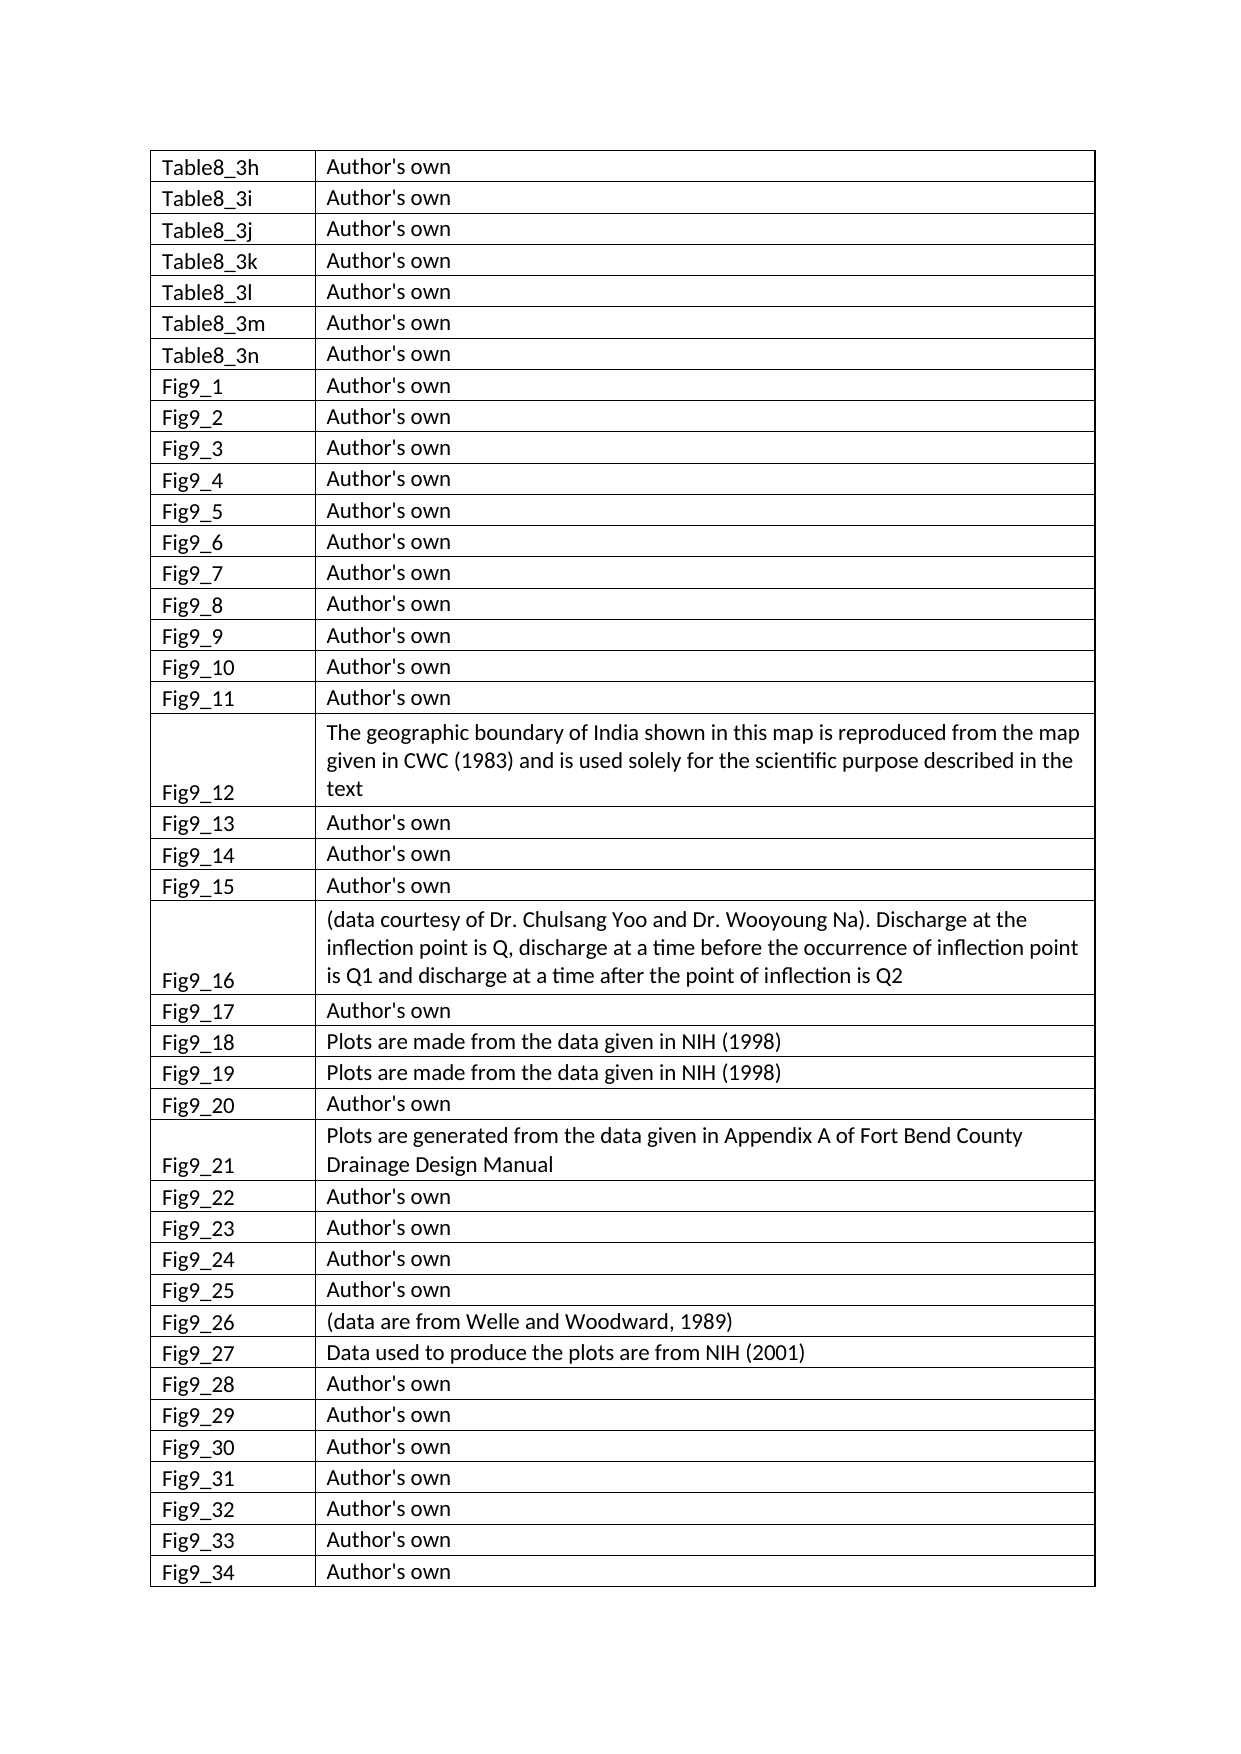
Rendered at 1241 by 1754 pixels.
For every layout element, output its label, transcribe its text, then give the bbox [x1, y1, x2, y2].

table_cell Author's own [316, 526, 1094, 556]
table_cell Table8_3n [151, 339, 315, 369]
table_cell Fig9_23 [151, 1212, 315, 1242]
table_cell Data used to produce the plots are from NIH (2001) [316, 1337, 1094, 1367]
table_cell Author's own [316, 1243, 1094, 1273]
table_cell Author's own [316, 995, 1094, 1025]
table_cell Fig9_2 [151, 401, 315, 431]
table_cell Author's own [316, 276, 1094, 306]
table_cell Fig9_18 [151, 1026, 315, 1056]
table_cell Plots are made from the data given in NIH (1998) [316, 1057, 1094, 1087]
table_cell Fig9_3 [151, 432, 315, 462]
table_cell Author's own [316, 339, 1094, 369]
table_cell Fig9_11 [151, 682, 315, 712]
table_cell Plots are generated from the data given in Appendix A of Fort Bend County Drainage Design Manual [316, 1120, 1094, 1180]
table_cell Fig9_6 [151, 526, 315, 556]
table_cell Fig9_17 [151, 995, 315, 1025]
table_cell Author's own [316, 1525, 1094, 1555]
table_cell Author's own [316, 1275, 1094, 1305]
table_cell Table8_3h [151, 151, 315, 181]
table_cell Author's own [316, 620, 1094, 650]
table_cell Table8_3l [151, 276, 315, 306]
table_cell (data are from Welle and Woodward, 1989) [316, 1306, 1094, 1336]
table_cell Author's own [316, 682, 1094, 712]
table_cell Table8_3m [151, 307, 315, 337]
table_cell Fig9_34 [151, 1556, 315, 1586]
table_cell Fig9_31 [151, 1462, 315, 1492]
table_cell Author's own [316, 1368, 1094, 1398]
table_cell Fig9_14 [151, 839, 315, 869]
table_cell Fig9_30 [151, 1431, 315, 1461]
table_cell Author's own [316, 370, 1094, 400]
table_cell Fig9_28 [151, 1368, 315, 1398]
table_cell Fig9_8 [151, 589, 315, 619]
table_cell Fig9_32 [151, 1493, 315, 1523]
table_cell Author's own [316, 432, 1094, 462]
table_cell Author's own [316, 651, 1094, 681]
table_cell Fig9_9 [151, 620, 315, 650]
table_cell Table8_3k [151, 245, 315, 275]
table_cell Fig9_33 [151, 1525, 315, 1555]
table_cell Fig9_7 [151, 557, 315, 587]
table_cell Author's own [316, 1212, 1094, 1242]
table_cell Fig9_19 [151, 1057, 315, 1087]
table_cell Author's own [316, 245, 1094, 275]
table_cell Fig9_1 [151, 370, 315, 400]
table_cell Author's own [316, 1462, 1094, 1492]
table_cell Author's own [316, 307, 1094, 337]
table_cell Fig9_27 [151, 1337, 315, 1367]
table_cell Author's own [316, 1493, 1094, 1523]
table_cell Author's own [316, 495, 1094, 525]
table_cell Author's own [316, 401, 1094, 431]
table_cell Fig9_13 [151, 807, 315, 837]
table_cell Fig9_16 [151, 901, 315, 994]
table_cell Fig9_26 [151, 1306, 315, 1336]
table_cell Author's own [316, 1431, 1094, 1461]
table_cell Fig9_15 [151, 870, 315, 900]
table_cell Plots are made from the data given in NIH (1998) [316, 1026, 1094, 1056]
table_cell Author's own [316, 214, 1094, 244]
table_cell Fig9_25 [151, 1275, 315, 1305]
table_cell Author's own [316, 839, 1094, 869]
table_cell Fig9_12 [151, 714, 315, 806]
table_cell Author's own [316, 870, 1094, 900]
table_cell Fig9_29 [151, 1400, 315, 1430]
table_cell Author's own [316, 557, 1094, 587]
table_cell Author's own [316, 464, 1094, 494]
table_cell Table8_3i [151, 182, 315, 212]
table_cell Author's own [316, 182, 1094, 212]
table_cell Author's own [316, 1400, 1094, 1430]
table_cell Author's own [316, 589, 1094, 619]
table_cell Author's own [316, 151, 1094, 181]
table_cell Fig9_24 [151, 1243, 315, 1273]
table_cell Fig9_20 [151, 1089, 315, 1119]
table_cell Author's own [316, 1089, 1094, 1119]
table_cell Author's own [316, 807, 1094, 837]
table_cell (data courtesy of Dr. Chulsang Yoo and Dr. Wooyoung Na). Discharge at the inflection point is Q, discharge at a time before the occurrence of inflection point is Q1 and discharge at a time after the point of inflection is Q2 [316, 901, 1094, 994]
table_cell Author's own [316, 1556, 1094, 1586]
table_cell Fig9_5 [151, 495, 315, 525]
table_cell The geographic boundary of India shown in this map is reproduced from the map given in CWC (1983) and is used solely for the scientific purpose described in the text [316, 714, 1094, 806]
table_cell Fig9_21 [151, 1120, 315, 1180]
table_cell Fig9_22 [151, 1181, 315, 1211]
table_cell Table8_3j [151, 214, 315, 244]
table_cell Fig9_10 [151, 651, 315, 681]
table_cell Author's own [316, 1181, 1094, 1211]
table_cell Fig9_4 [151, 464, 315, 494]
